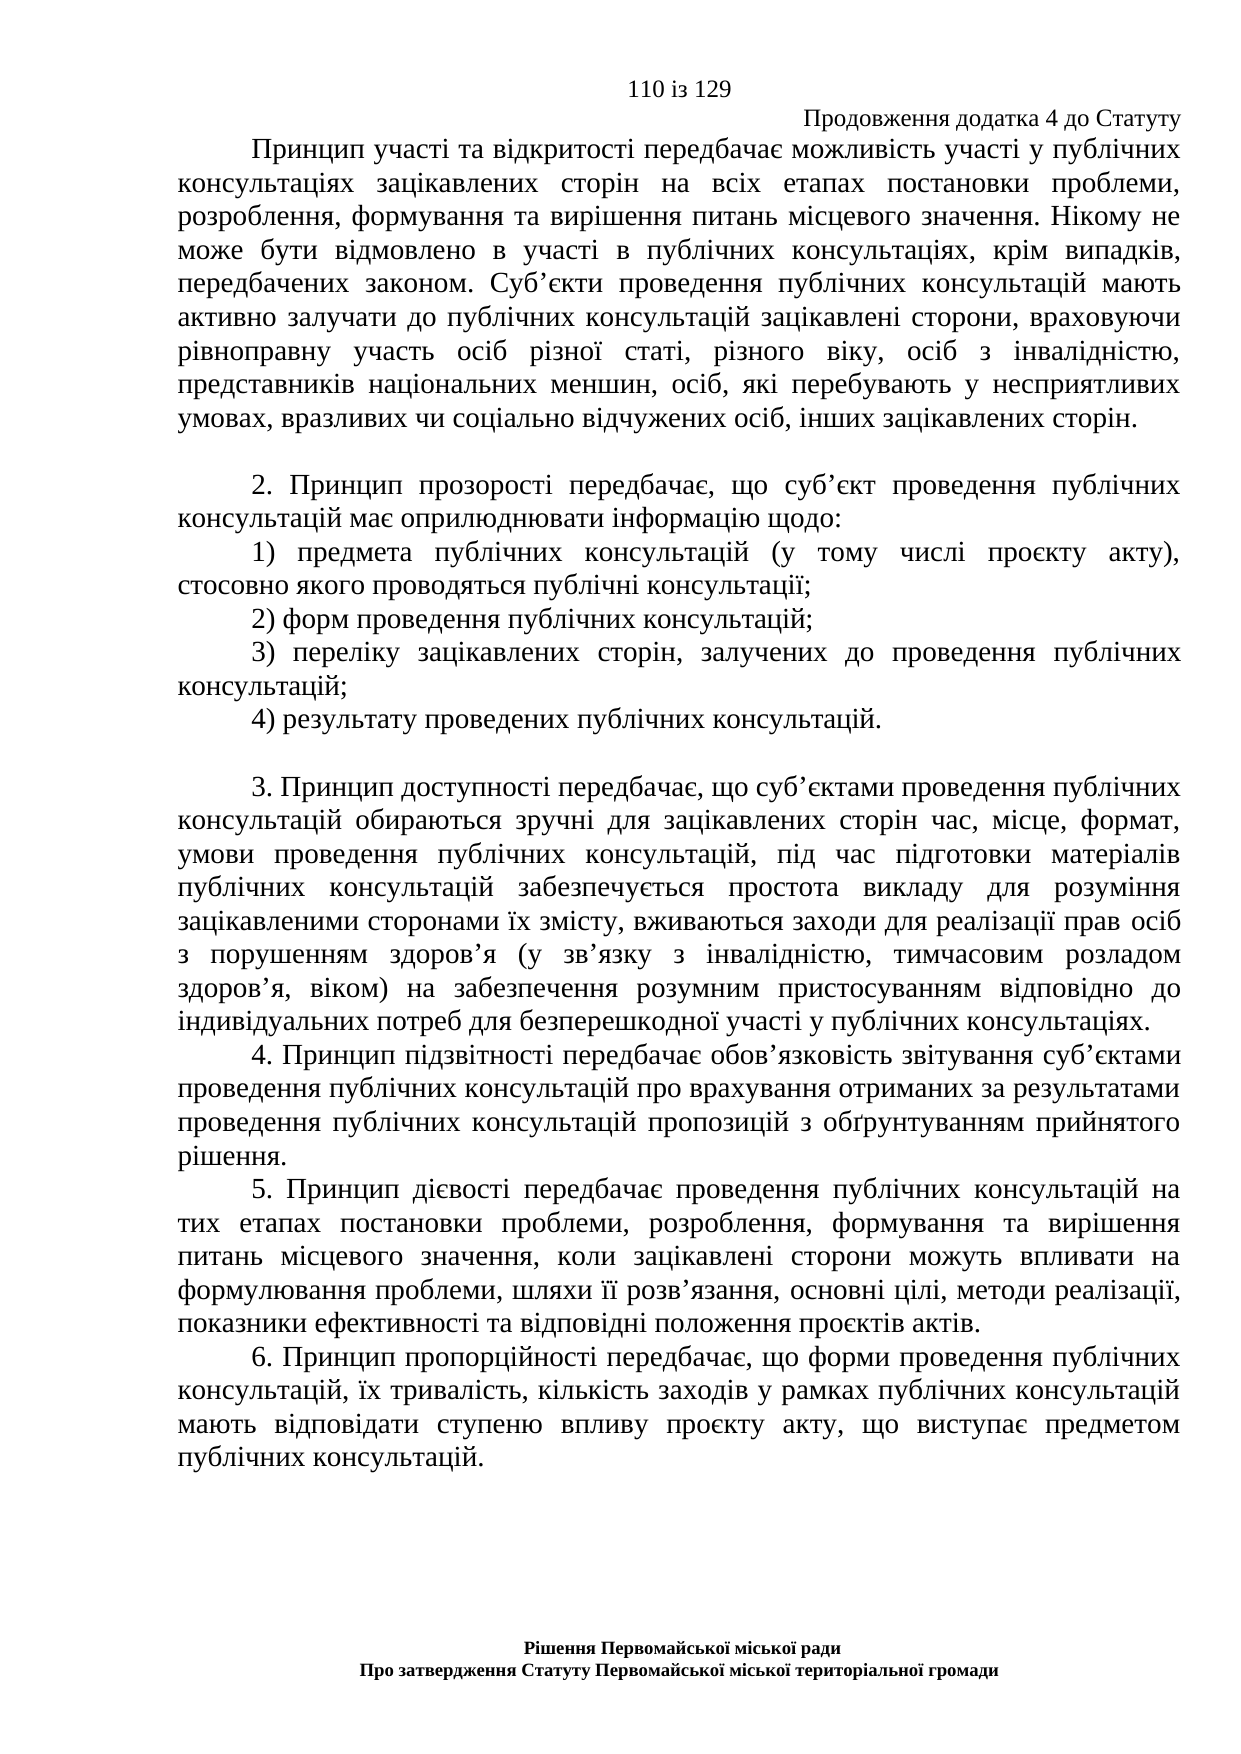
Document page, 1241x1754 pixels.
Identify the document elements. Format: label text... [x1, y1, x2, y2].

text 2) форм проведення публічних консультацій; [177, 601, 1181, 634]
text 3) переліку зацікавлених сторін, залучених до проведення публічних консультацій; [177, 634, 1181, 702]
text 1) предмета публічних консультацій (у тому числі проєкту акту), стосовно якого проводяться публічні консультації; [177, 534, 1181, 601]
text 4. Принцип підзвітності передбачає обов’язковість звітування суб’єктами проведення публічних консультацій про врахування отриманих за результатами проведення публічних консультацій пропозицій з обґрунтуванням прийнятого рішення. [177, 1037, 1181, 1171]
text 2. Принцип прозорості передбачає, що суб’єкт проведення публічних консультацій має оприлюднювати інформацію щодо: [177, 467, 1181, 534]
text 5. Принцип дієвості передбачає проведення публічних консультацій на тих етапах постановки проблеми, розроблення, формування та вирішення питань місцевого значення, коли зацікавлені сторони можуть впливати на формулювання проблеми, шляхи її розв’язання, основні цілі, методи реалізації, показники ефективності та відповідні положення проєктів актів. [177, 1171, 1181, 1339]
text 3. Принцип доступності передбачає, що суб’єктами проведення публічних консультацій обираються зручні для зацікавлених сторін час, місце, формат, умови проведення публічних консультацій, під час підготовки матеріалів публічних консультацій забезпечується простота викладу для розуміння зацікавленими сторонами їх змісту, вживаються заходи для реалізації прав осіб з порушенням здоров’я (у зв’язку з інвалідністю, тимчасовим розладом здоров’я, віком) на забезпечення розумним пристосуванням відповідно до індивідуальних потреб для безперешкодної участі у публічних консультаціях. [177, 769, 1181, 1037]
text 4) результату проведених публічних консультацій. [177, 702, 1181, 735]
text Принцип участі та відкритості передбачає можливість участі у публічних консультаціях зацікавлених сторін на всіх етапах постановки проблеми, розроблення, формування та вирішення питань місцевого значення. Нікому не може бути відмовлено в участі в публічних консультаціях, крім випадків, передбачених законом. Суб’єкти проведення публічних консультацій мають активно залучати до публічних консультацій зацікавлені сторони, враховуючи рівноправну участь осіб різної статі, різного віку, осіб з інвалідністю, представників національних меншин, осіб, які перебувають у несприятливих умовах, вразливих чи соціально відчужених осіб, інших зацікавлених сторін. [177, 131, 1181, 433]
text 6. Принцип пропорційності передбачає, що форми проведення публічних консультацій, їх тривалість, кількість заходів у рамках публічних консультацій мають відповідати ступеню впливу проєкту акту, що виступає предметом публічних консультацій. [177, 1339, 1181, 1473]
